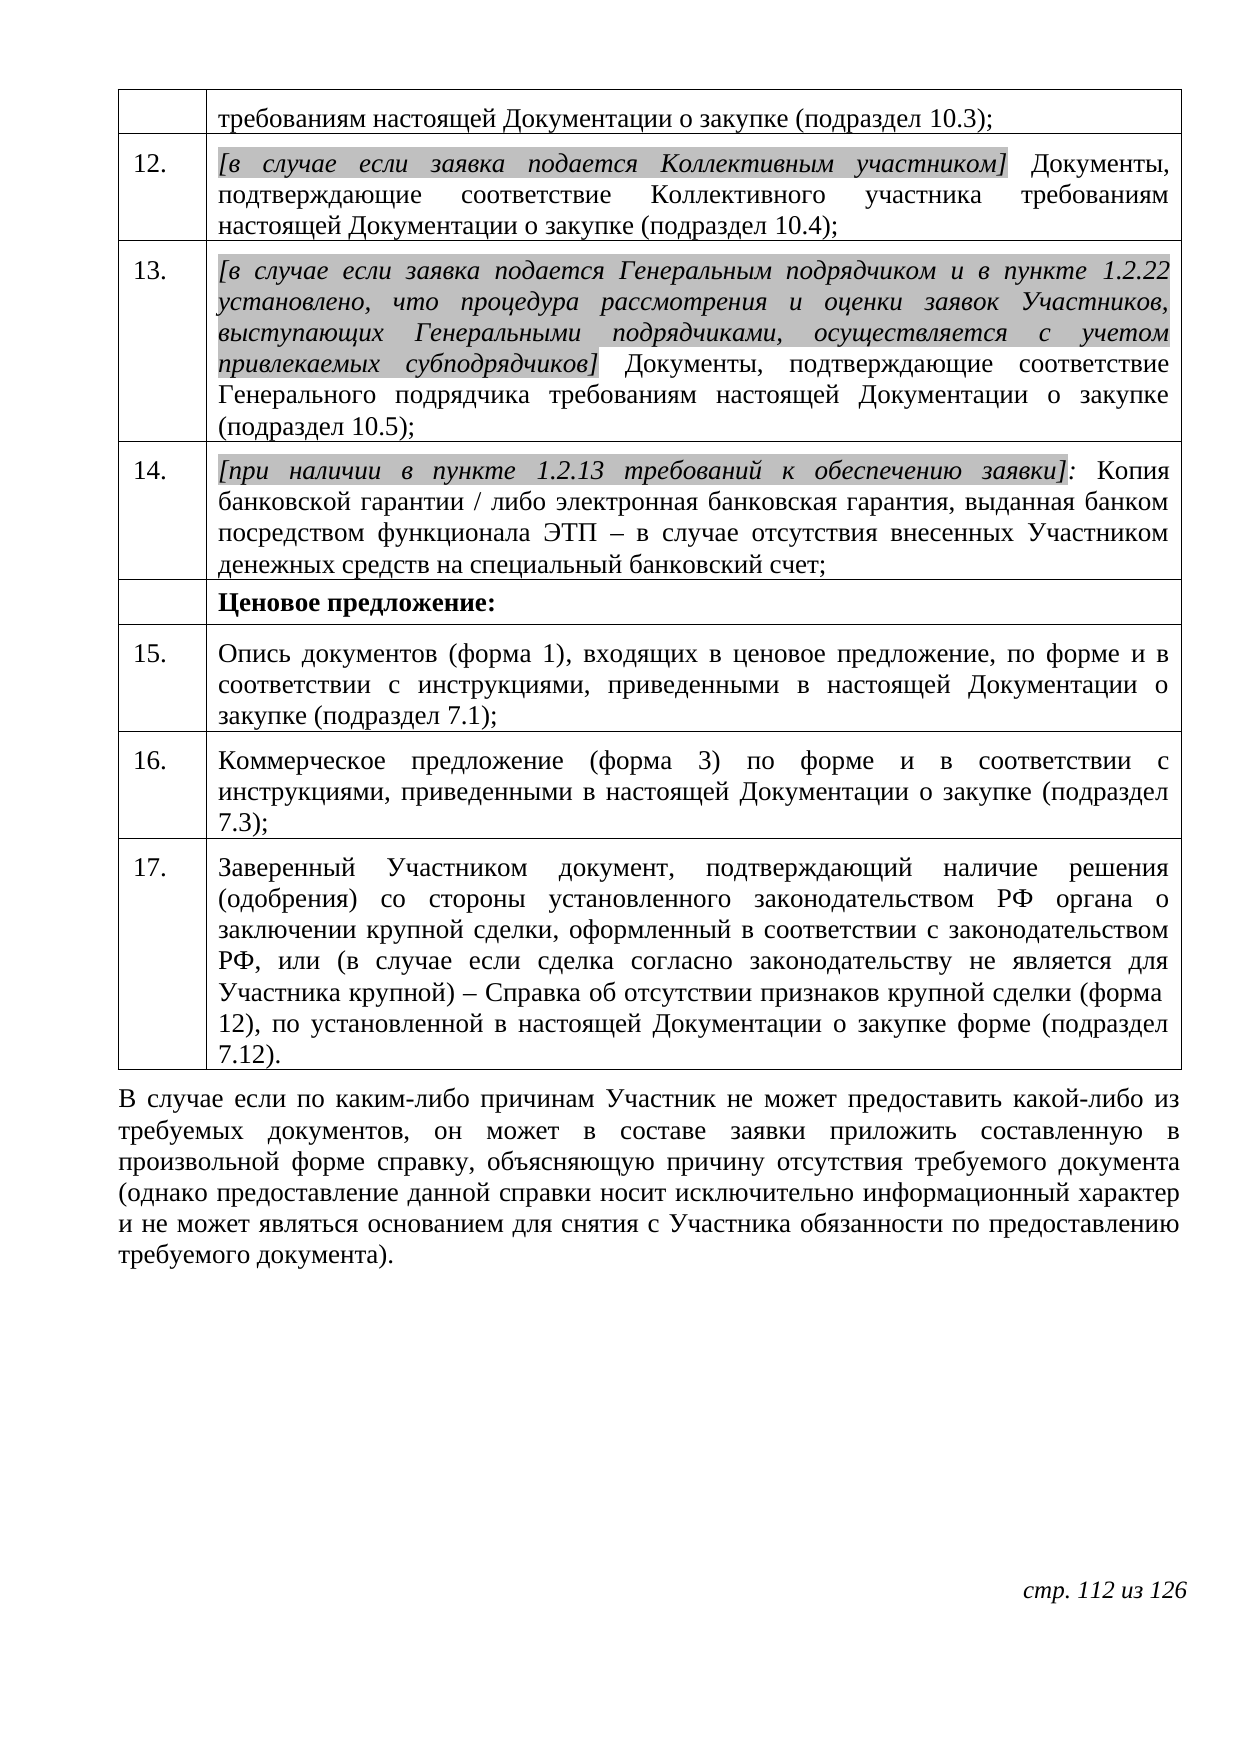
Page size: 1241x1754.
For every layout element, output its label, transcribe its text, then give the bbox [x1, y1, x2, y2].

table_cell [207, 90, 1181, 133]
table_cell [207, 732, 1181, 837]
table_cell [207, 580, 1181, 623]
table_cell [119, 90, 206, 133]
table_cell [в случае если заявка подается Генеральным подрядчиком и в пункте 1.2.22 установлено, что процедура рассмотрения и оценки заявок Участников, выступающих Генеральными подрядчиками, осуществляется с учетом привлекаемых субподрядчиков] Документы, подтверждающие соответствие Генерального подрядчика требованиям настоящей Документации о закупке (подраздел 10.5); [207, 241, 1181, 441]
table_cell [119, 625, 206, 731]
list В случае если по каким-либо причинам Участник не может предоставить какой-либо из требуемых документов, он может в составе заявки приложить составленную в произвольной форме справку, объясняющую причину отсутствия требуемого документа (однако предоставление данной справки носит исключительно информационный характер и не может являться основанием для снятия с Участника обязанности по предоставлению требуемого документа). [118, 1083, 1181, 1269]
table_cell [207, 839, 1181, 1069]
table_cell [при наличии в пункте 1.2.13 требований к обеспечению заявки]: Копия банковской гарантии / либо электронная банковская гарантия, выданная банком посредством функционала ЭТП – в случае отсутствия внесенных Участником денежных средств на специальный банковский счет; [207, 442, 1181, 579]
table_cell [119, 241, 206, 441]
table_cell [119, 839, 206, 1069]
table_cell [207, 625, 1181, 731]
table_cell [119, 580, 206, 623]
table_cell [119, 442, 206, 579]
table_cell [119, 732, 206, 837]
table_cell [в случае если заявка подается Коллективным участником] Документы, подтверждающие соответствие Коллективного участника требованиям настоящей Документации о закупке (подраздел 10.4); [207, 134, 1181, 240]
table_cell [119, 134, 206, 240]
